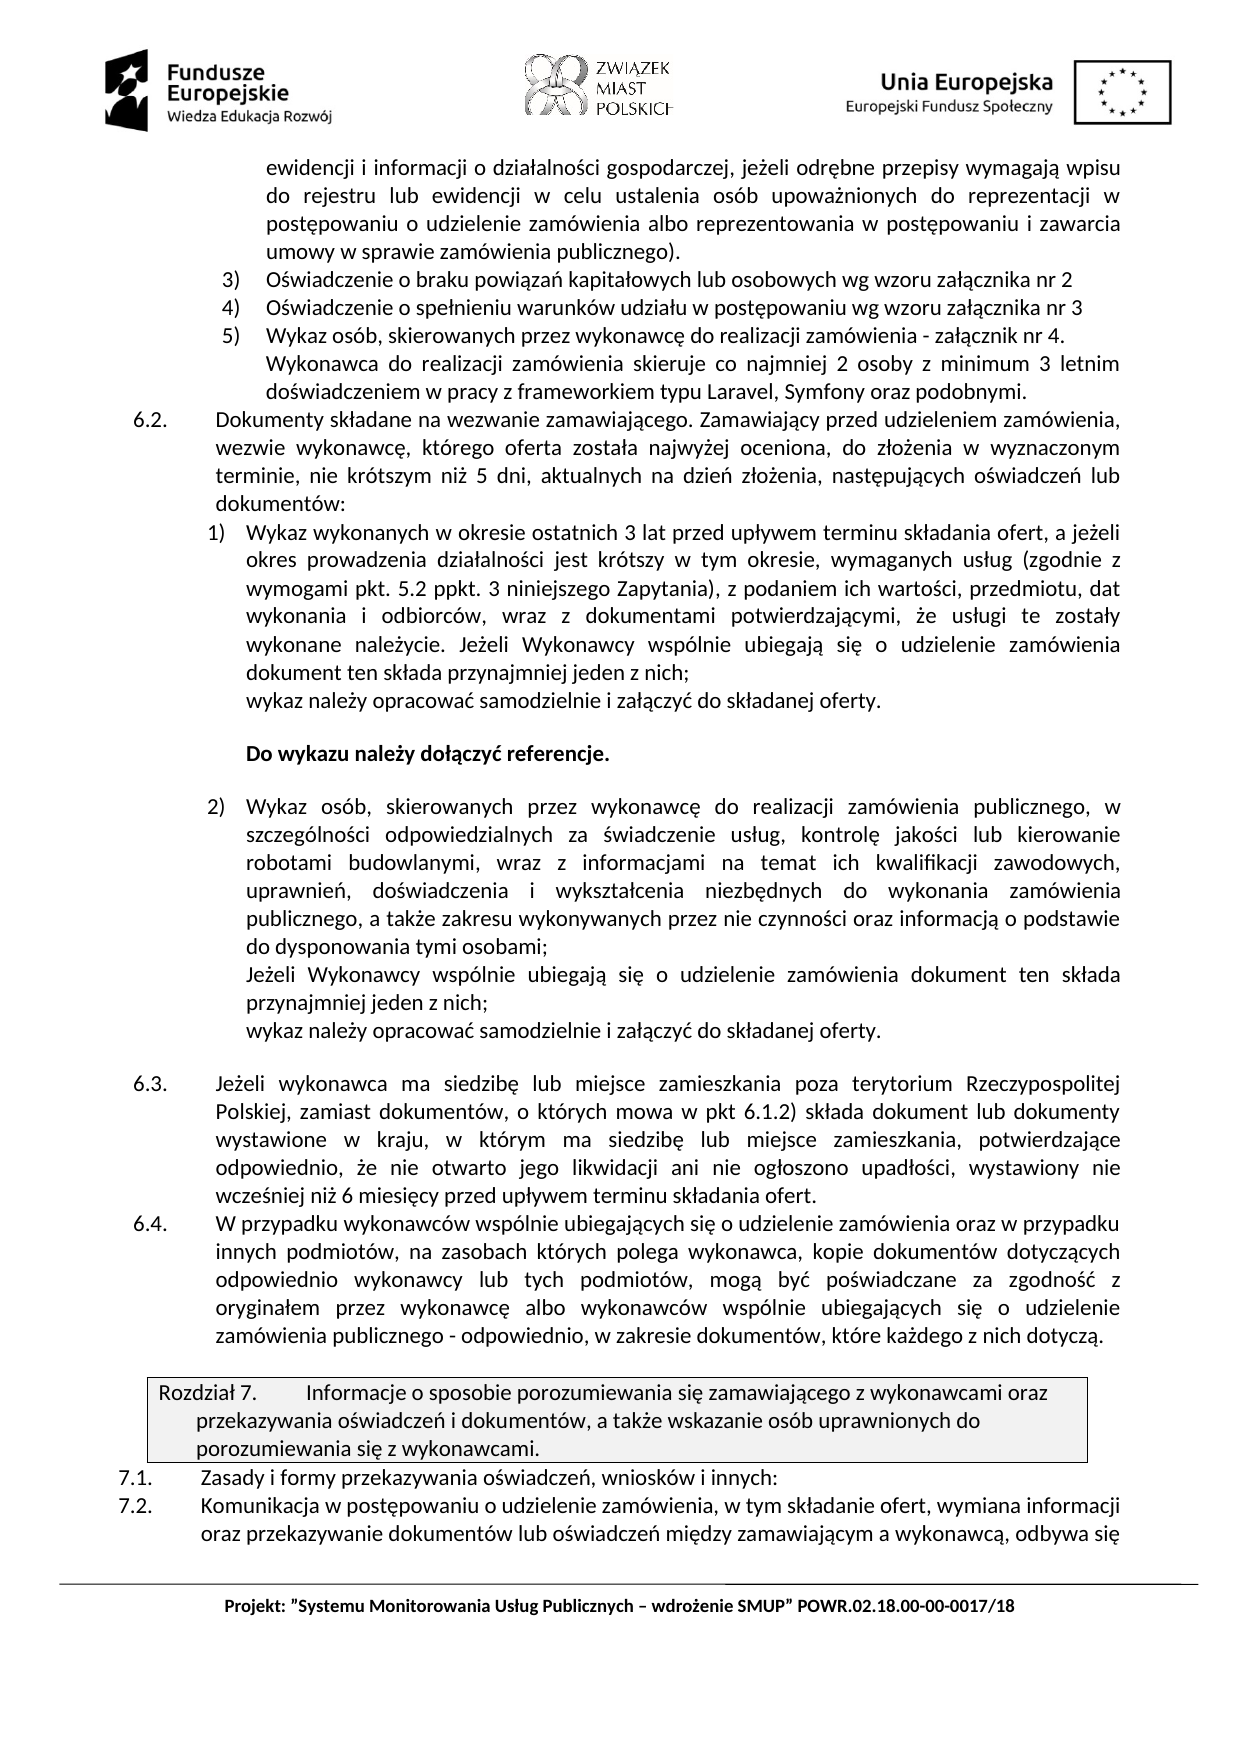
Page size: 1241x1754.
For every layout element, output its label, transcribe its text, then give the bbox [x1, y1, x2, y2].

list Zasady i formy przekazywania oświadczeń, wniosków i innych: [118, 1463, 1122, 1491]
text wykaz należy opracować samodzielnie i załączyć do składanej oferty. [246, 1016, 1122, 1044]
list Oświadczenie o braku powiązań kapitałowych lub osobowych wg wzoru załącznika nr 2 [222, 265, 1122, 293]
list Oświadczenie o spełnieniu warunków udziału w postępowaniu wg wzoru załącznika nr 3 [222, 293, 1122, 321]
list W przypadku wykonawców wspólnie ubiegających się o udzielenie zamówienia oraz w przypadku innych podmiotów, na zasobach których polega wykonawca, kopie dokumentów dotyczących odpowiednio wykonawcy lub tych podmiotów, mogą być poświadczane za zgodność z oryginałem przez wykonawcę albo wykonawców wspólnie ubiegających się o udzielenie zamówienia publicznego - odpowiednio, w zakresie dokumentów, które każdego z nich dotyczą. [133, 1209, 1122, 1349]
picture [523, 54, 673, 114]
picture [84, 28, 352, 152]
text Wykonawca do realizacji zamówienia skieruje co najmniej 2 osoby z minimum 3 letnim doświadczeniem w pracy z frameworkiem typu Laravel, Symfony oraz podobnymi. [266, 349, 1122, 406]
list Dokumenty składane na wezwanie zamawiającego. Zamawiający przed udzieleniem zamówienia, wezwie wykonawcę, którego oferta została najwyżej oceniona, do złożenia w wyznaczonym terminie, nie krótszym niż 5 dni, aktualnych na dzień złożenia, następujących oświadczeń lub dokumentów: [133, 406, 1122, 518]
list Wykaz osób, skierowanych przez wykonawcę do realizacji zamówienia publicznego, w szczególności odpowiedzialnych za świadczenie usług, kontrolę jakości lub kierowanie robotami budowlanymi, wraz z informacjami na temat ich kwalifikacji zawodowych, uprawnień, doświadczenia i wykształcenia niezbędnych do wykonania zamówienia publicznego, a także zakresu wykonywanych przez nie czynności oraz informacją o podstawie do dysponowania tymi osobami; [207, 792, 1122, 960]
list Wykaz osób, skierowanych przez wykonawcę do realizacji zamówienia - załącznik nr 4. [222, 321, 1122, 349]
list Wykaz wykonanych w okresie ostatnich 3 lat przed upływem terminu składania ofert, a jeżeli okres prowadzenia działalności jest krótszy w tym okresie, wymaganych usług (zgodnie z wymogami pkt. 5.2 ppkt. 3 niniejszego Zapytania), z podaniem ich wartości, przedmiotu, dat wykonania i odbiorców, wraz z dokumentami potwierdzającymi, że usługi te zostały wykonane należycie. Jeżeli Wykonawcy wspólnie ubiegają się o udzielenie zamówienia dokument ten składa przynajmniej jeden z nich; [207, 518, 1122, 686]
text Do wykazu należy dołączyć referencje. [246, 739, 1122, 767]
table_header Informacje o sposobie porozumiewania się zamawiającego z wykonawcami oraz przekazywania oświadczeń i dokumentów, a także wskazanie osób uprawnionych do porozumiewania się z wykonawcami. [148, 1378, 1087, 1462]
text wykaz należy opracować samodzielnie i załączyć do składanej oferty. [246, 686, 1122, 714]
picture [825, 38, 1193, 146]
text Jeżeli Wykonawcy wspólnie ubiegają się o udzielenie zamówienia dokument ten składa przynajmniej jeden z nich; [246, 960, 1122, 1016]
list Jeżeli wykonawca ma siedzibę lub miejsce zamieszkania poza terytorium Rzeczypospolitej Polskiej, zamiast dokumentów, o których mowa w pkt 6.1.2) składa dokument lub dokumenty wystawione w kraju, w którym ma siedzibę lub miejsce zamieszkania, potwierdzające odpowiednio, że nie otwarto jego likwidacji ani nie ogłoszono upadłości, wystawiony nie wcześniej niż 6 miesięcy przed upływem terminu składania ofert. [133, 1069, 1122, 1209]
